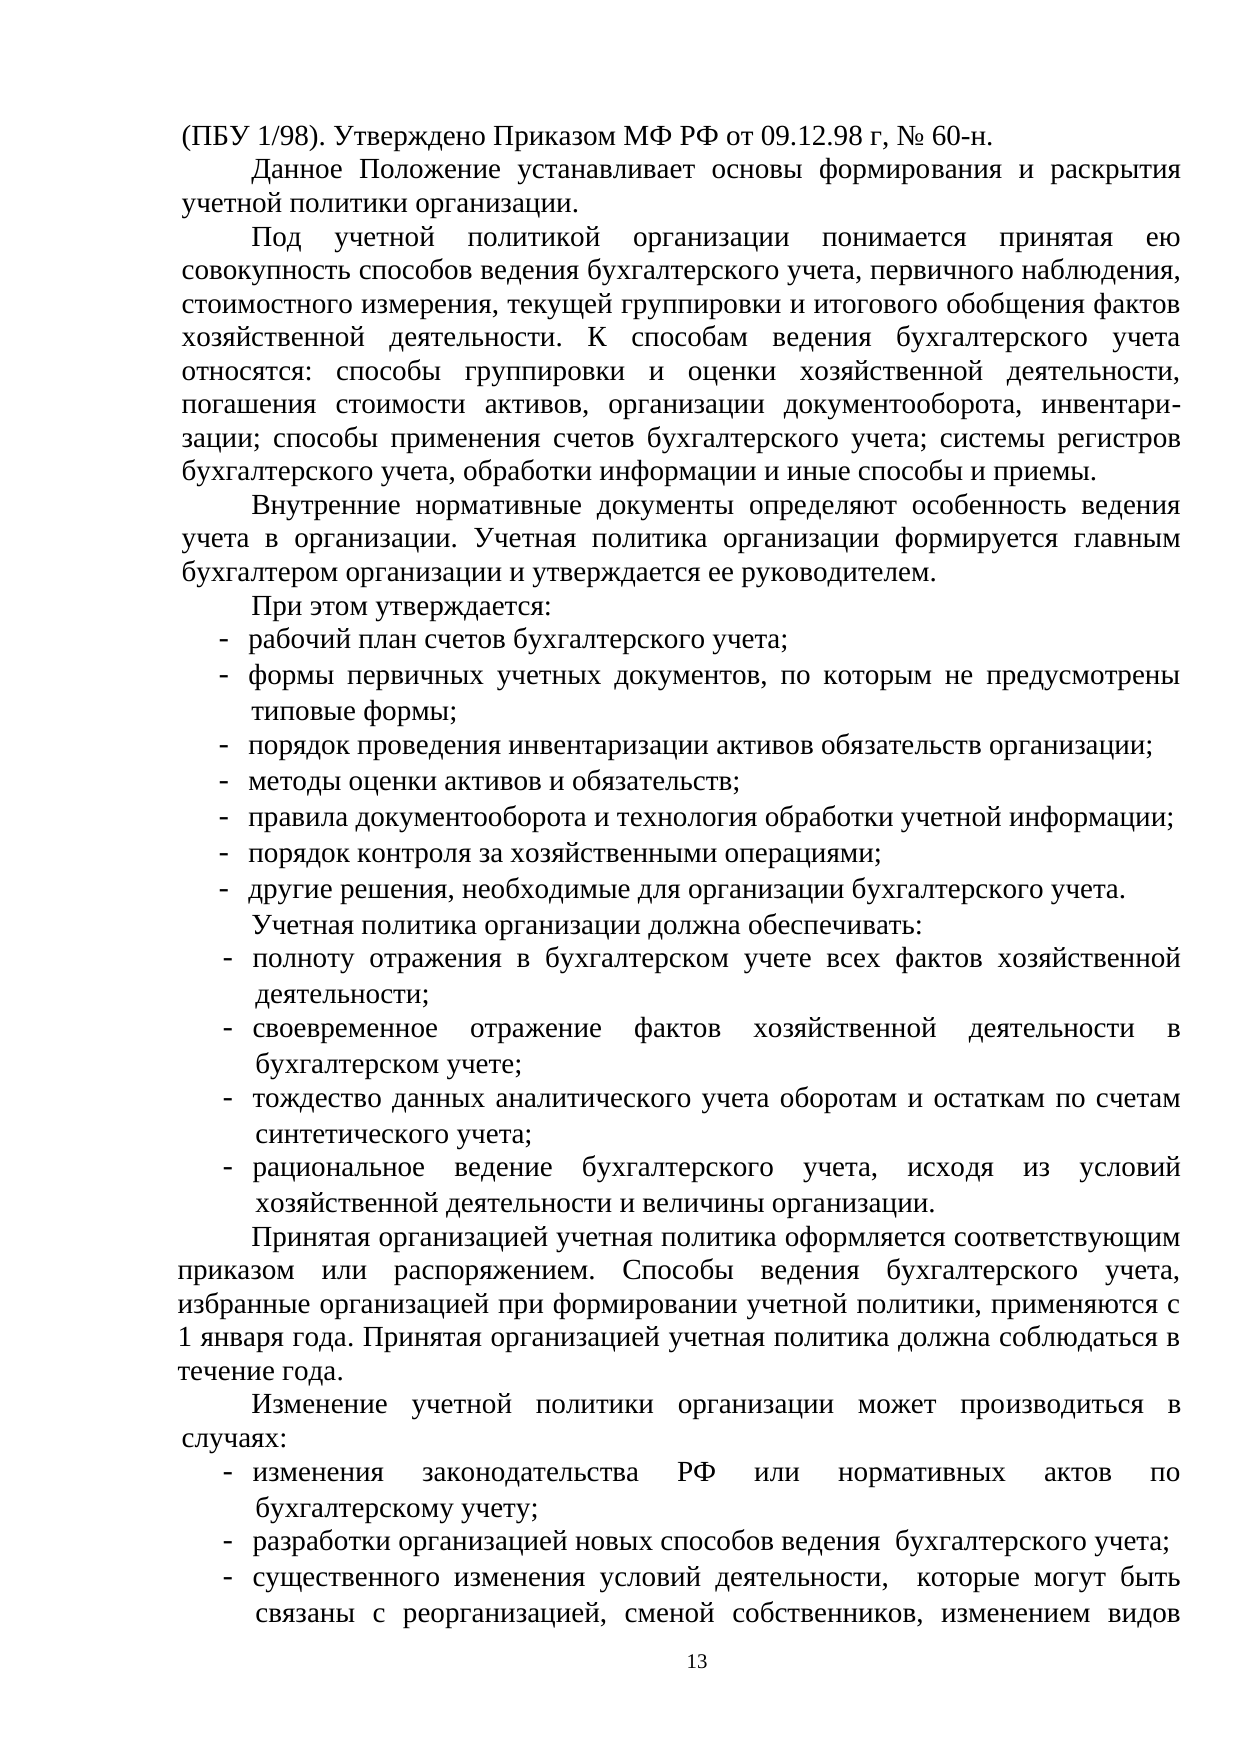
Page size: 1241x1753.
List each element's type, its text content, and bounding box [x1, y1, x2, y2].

list тождество данных аналитического учета оборотам и остаткам по счетам синтетического учета; [219, 1080, 1181, 1149]
list правила документооборота и технология обработки учетной информации; [215, 799, 1181, 835]
list своевременное отражение фактов хозяйственной деятельности в бухгалтерском учете; [219, 1010, 1181, 1080]
list формы первичных учетных документов, по которым не предусмотрены типовые формы; [215, 657, 1181, 727]
list изменения законодательства РФ или нормативных актов по бухгалтерскому учету; [219, 1454, 1181, 1523]
text Учетная политика организации должна обеспечивать: [181, 907, 1181, 941]
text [181, 118, 1181, 152]
list порядок проведения инвентаризации активов обязательств организации; [215, 727, 1181, 763]
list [219, 1559, 1181, 1629]
text Данное Положение устанавливает основы формирования и раскрытия учетной политики организации. [181, 152, 1181, 219]
text Под учетной политикой организации понимается принятая ею совокупность способов ведения бухгалтерского учета, первичного наблюдения, стоимостного измерения, текущей группировки и итогового обобщения фактов хозяйственной деятельности. К способам ведения бухгалтерского учета относятся: способы группировки и оценки хозяйственной деятельности, погашения стоимости активов, организации документооборота, инвентаризации; способы применения счетов бухгалтерского учета; системы регистров бухгалтерского учета, обработки информации и иные способы и приемы. [181, 219, 1181, 487]
text При этом утверждается: [181, 588, 1181, 621]
list полноту отражения в бухгалтерском учете всех фактов хозяйственной деятельности; [219, 941, 1181, 1010]
list рациональное ведение бухгалтерского учета, исходя из условий хозяйственной деятельности и величины организации. [219, 1149, 1181, 1219]
text Изменение учетной политики организации может производиться в случаях: [181, 1387, 1181, 1454]
list рабочий план счетов бухгалтерского учета; [215, 621, 1181, 657]
list методы оценки активов и обязательств; [215, 763, 1181, 799]
list другие решения, необходимые для организации бухгалтерского учета. [215, 871, 1181, 907]
list порядок контроля за хозяйственными операциями; [215, 835, 1181, 871]
text Принятая организацией учетная политика оформляется соответствующим приказом или распоряжением. Способы ведения бухгалтерского учета, избранные организацией при формировании учетной политики, применяются с 1 января года. Принятая организацией учетная политика должна соблюдаться в течение года. [177, 1219, 1181, 1387]
text Внутренние нормативные документы определяют особенность ведения учета в организации. Учетная политика организации формируется главным бухгалтером организации и утверждается ее руководителем. [181, 487, 1181, 588]
list разработки организацией новых способов ведения бухгалтерского учета; [219, 1523, 1181, 1559]
